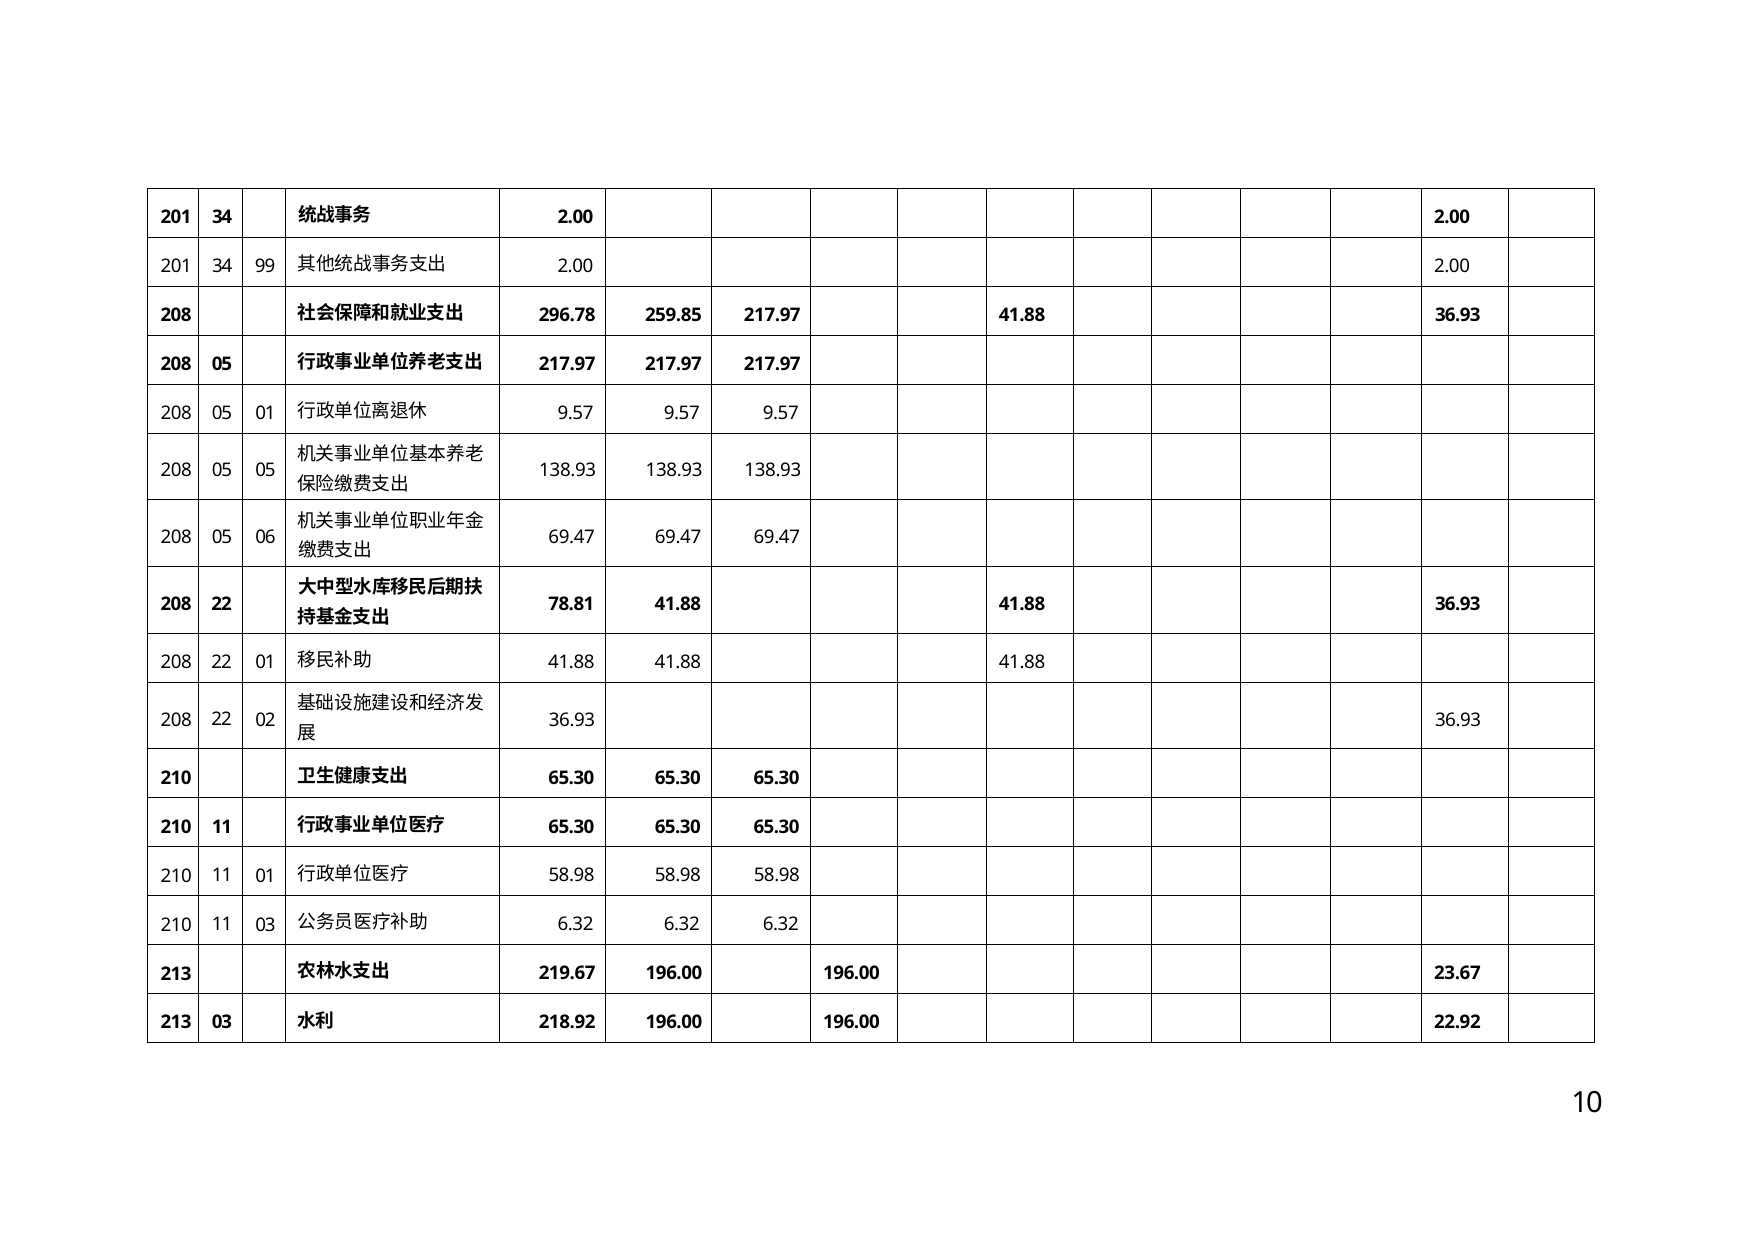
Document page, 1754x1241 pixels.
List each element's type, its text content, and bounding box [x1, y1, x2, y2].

table_cell [987, 749, 1073, 797]
table_cell [1152, 500, 1240, 566]
table_cell [898, 287, 986, 335]
table_header [1331, 189, 1421, 237]
table_cell 213 [148, 994, 198, 1042]
table_cell [1241, 847, 1330, 895]
table_cell 296.78 [500, 287, 605, 335]
table_cell [898, 798, 986, 846]
table_cell [1241, 994, 1330, 1042]
table_cell 217.97 [712, 336, 810, 384]
table_cell 65.30 [606, 749, 711, 797]
table_cell 9.57 [500, 385, 605, 433]
table_cell 41.88 [500, 634, 605, 682]
table_cell 58.98 [500, 847, 605, 895]
table_cell [898, 847, 986, 895]
table_cell 社会保障和就业支出 [286, 287, 499, 335]
table_cell 213 [148, 945, 198, 993]
table_cell [1241, 238, 1330, 286]
table_cell [1074, 945, 1151, 993]
table_cell [1331, 336, 1421, 384]
table_cell 11 [199, 896, 242, 944]
table_cell 34 [199, 238, 242, 286]
table_header [1241, 189, 1330, 237]
table_cell [712, 945, 810, 993]
table_cell 196.00 [606, 945, 711, 993]
table_cell [1331, 287, 1421, 335]
table_cell 机关事业单位基本养老 保险缴费支出 [286, 434, 499, 499]
table_cell [1241, 749, 1330, 797]
table_cell [1331, 567, 1421, 633]
table_cell [811, 238, 897, 286]
table_cell [811, 634, 897, 682]
table_cell [243, 287, 285, 335]
table_cell 05 [243, 434, 285, 499]
table_cell [243, 994, 285, 1042]
table_cell [1152, 287, 1240, 335]
table_cell 65.30 [500, 749, 605, 797]
table_cell 196.00 [606, 994, 711, 1042]
table_cell [1241, 567, 1330, 633]
table_cell [898, 749, 986, 797]
table_cell [1074, 994, 1151, 1042]
table_cell 65.30 [606, 798, 711, 846]
table_cell [1152, 385, 1240, 433]
table_cell [1331, 994, 1421, 1042]
table_cell 农林水支出 [286, 945, 499, 993]
table_cell 11 [199, 847, 242, 895]
table_cell 6.32 [712, 896, 810, 944]
table_cell [811, 385, 897, 433]
table_cell [243, 567, 285, 633]
table_cell [1422, 336, 1508, 384]
table_cell [1422, 385, 1508, 433]
table_cell 02 [243, 683, 285, 748]
table_cell 41.88 [606, 567, 711, 633]
table_cell [1152, 336, 1240, 384]
table_cell 行政事业单位医疗 [286, 798, 499, 846]
table_cell 58.98 [606, 847, 711, 895]
table_cell 219.67 [500, 945, 605, 993]
table_cell [1331, 385, 1421, 433]
table_cell [199, 749, 242, 797]
table_cell [1509, 798, 1594, 846]
table_cell 移民补助 [286, 634, 499, 682]
table_cell [898, 896, 986, 944]
table_cell [1074, 634, 1151, 682]
table_cell [1074, 749, 1151, 797]
table_cell 机关事业单位职业年金 缴费支出 [286, 500, 499, 566]
table_cell 05 [199, 500, 242, 566]
table_cell 217.97 [500, 336, 605, 384]
table_cell 01 [243, 385, 285, 433]
table_cell [1074, 385, 1151, 433]
table_cell [987, 336, 1073, 384]
table_cell [811, 567, 897, 633]
table_cell 36.93 [1422, 683, 1508, 748]
table_cell [199, 287, 242, 335]
table_cell 196.00 [811, 994, 897, 1042]
table_cell 大中型水库移民后期扶 持基金支出 [286, 567, 499, 633]
table_cell [1074, 798, 1151, 846]
table_cell 36.93 [1422, 287, 1508, 335]
table_cell 05 [199, 385, 242, 433]
table_header [1509, 189, 1594, 237]
table_cell 9.57 [712, 385, 810, 433]
table_cell [1509, 434, 1594, 499]
table_cell [811, 500, 897, 566]
table_cell [987, 238, 1073, 286]
table_cell 行政单位医疗 [286, 847, 499, 895]
table_cell 69.47 [500, 500, 605, 566]
table_cell 23.67 [1422, 945, 1508, 993]
table_cell [199, 945, 242, 993]
table_cell [811, 287, 897, 335]
table_cell [1152, 847, 1240, 895]
table_cell 99 [243, 238, 285, 286]
table_cell [1422, 634, 1508, 682]
table_cell [1331, 749, 1421, 797]
table_cell [1509, 238, 1594, 286]
table_cell [1152, 634, 1240, 682]
table_cell [1152, 945, 1240, 993]
table_cell 69.47 [712, 500, 810, 566]
table_cell 06 [243, 500, 285, 566]
table_header 2.00 [500, 189, 605, 237]
table_cell 05 [199, 336, 242, 384]
table_header [1152, 189, 1240, 237]
table_cell 01 [243, 847, 285, 895]
table_cell [243, 798, 285, 846]
table_cell 22 [199, 634, 242, 682]
table_cell [1152, 238, 1240, 286]
table_cell [811, 749, 897, 797]
table_cell [712, 238, 810, 286]
table_cell 41.88 [987, 567, 1073, 633]
table_cell 65.30 [712, 749, 810, 797]
table_cell [811, 896, 897, 944]
table_cell [243, 336, 285, 384]
table_cell 259.85 [606, 287, 711, 335]
table_cell 11 [199, 798, 242, 846]
table_cell [1509, 896, 1594, 944]
table_cell 208 [148, 634, 198, 682]
table_cell 210 [148, 749, 198, 797]
table_cell 217.97 [712, 287, 810, 335]
table_cell [243, 749, 285, 797]
table_cell 41.88 [987, 634, 1073, 682]
table_cell [1331, 945, 1421, 993]
table_header 2.00 [1422, 189, 1508, 237]
table_cell 05 [199, 434, 242, 499]
table_cell [1422, 434, 1508, 499]
table_cell [898, 434, 986, 499]
table_cell [1074, 287, 1151, 335]
table_cell [898, 336, 986, 384]
table_cell [1152, 434, 1240, 499]
table_header [243, 189, 285, 237]
table_cell 行政单位离退休 [286, 385, 499, 433]
table_cell [1509, 500, 1594, 566]
table_cell 65.30 [712, 798, 810, 846]
table_cell [1331, 683, 1421, 748]
table_cell 208 [148, 287, 198, 335]
table_cell [712, 683, 810, 748]
table_cell [1331, 634, 1421, 682]
table_cell [987, 945, 1073, 993]
table_header [606, 189, 711, 237]
table_cell 9.57 [606, 385, 711, 433]
table_cell [898, 994, 986, 1042]
table_cell 208 [148, 567, 198, 633]
table_cell [1331, 500, 1421, 566]
table_cell 208 [148, 434, 198, 499]
table_cell [1241, 287, 1330, 335]
table_cell 138.93 [712, 434, 810, 499]
table_cell 210 [148, 798, 198, 846]
table_cell 208 [148, 683, 198, 748]
table_cell [1074, 847, 1151, 895]
table_cell [898, 238, 986, 286]
table_cell 6.32 [500, 896, 605, 944]
table_cell [1331, 798, 1421, 846]
table_cell 03 [199, 994, 242, 1042]
table_cell [1422, 500, 1508, 566]
table_cell [1422, 847, 1508, 895]
table_cell 78.81 [500, 567, 605, 633]
table_header 统战事务 [286, 189, 499, 237]
table_cell 208 [148, 500, 198, 566]
table_cell [1422, 798, 1508, 846]
table_header [987, 189, 1073, 237]
table_cell [987, 994, 1073, 1042]
table_cell [1074, 896, 1151, 944]
table_cell [1509, 683, 1594, 748]
table_header [811, 189, 897, 237]
table_cell [898, 683, 986, 748]
table_cell 公务员医疗补助 [286, 896, 499, 944]
table_cell [987, 847, 1073, 895]
table_cell [811, 336, 897, 384]
table_cell [1074, 500, 1151, 566]
table_cell [1241, 500, 1330, 566]
table_cell 22 [199, 683, 242, 748]
table_cell [1152, 749, 1240, 797]
table_cell [1331, 434, 1421, 499]
table_cell [1241, 798, 1330, 846]
table_cell [712, 994, 810, 1042]
table_cell [1074, 567, 1151, 633]
table_cell [811, 847, 897, 895]
table_cell [1241, 385, 1330, 433]
table_cell 58.98 [712, 847, 810, 895]
table_cell [987, 500, 1073, 566]
table_cell [606, 683, 711, 748]
table_cell 基础设施建设和经济发 展 [286, 683, 499, 748]
table_cell 2.00 [1422, 238, 1508, 286]
table_cell 196.00 [811, 945, 897, 993]
table_cell [1422, 749, 1508, 797]
table_cell 218.92 [500, 994, 605, 1042]
table_cell 03 [243, 896, 285, 944]
table_header [712, 189, 810, 237]
table_cell [1422, 896, 1508, 944]
table_cell 6.32 [606, 896, 711, 944]
table_cell [1241, 434, 1330, 499]
table_cell [1241, 683, 1330, 748]
table_cell 22 [199, 567, 242, 633]
table_cell [1074, 683, 1151, 748]
table_cell [1509, 567, 1594, 633]
table_cell [1241, 896, 1330, 944]
table_cell [1241, 634, 1330, 682]
table_cell [1074, 434, 1151, 499]
table_cell 69.47 [606, 500, 711, 566]
table_cell 208 [148, 336, 198, 384]
table_cell 41.88 [606, 634, 711, 682]
table_cell 36.93 [500, 683, 605, 748]
table_cell [712, 634, 810, 682]
table_cell [987, 683, 1073, 748]
table_cell 36.93 [1422, 567, 1508, 633]
table_cell [1152, 798, 1240, 846]
table_header [1074, 189, 1151, 237]
table_cell [1509, 385, 1594, 433]
table_cell 65.30 [500, 798, 605, 846]
table_cell 217.97 [606, 336, 711, 384]
table_cell [811, 798, 897, 846]
table_cell [1509, 634, 1594, 682]
table_cell [1074, 238, 1151, 286]
table_cell [898, 385, 986, 433]
table_header [898, 189, 986, 237]
table_cell [1509, 749, 1594, 797]
table_cell 41.88 [987, 287, 1073, 335]
table_cell [898, 567, 986, 633]
table_cell [1074, 336, 1151, 384]
table_cell [898, 945, 986, 993]
table_cell 22.92 [1422, 994, 1508, 1042]
table_cell [1331, 238, 1421, 286]
table_header 201 [148, 189, 198, 237]
table_cell [1509, 287, 1594, 335]
table_cell [1152, 896, 1240, 944]
table_cell [1152, 683, 1240, 748]
table_cell 208 [148, 385, 198, 433]
table_cell [1509, 336, 1594, 384]
table_cell [1509, 994, 1594, 1042]
table_cell 卫生健康支出 [286, 749, 499, 797]
table_cell 水利 [286, 994, 499, 1042]
table_cell [1241, 945, 1330, 993]
table_cell 2.00 [500, 238, 605, 286]
table_cell [1509, 847, 1594, 895]
table_cell 201 [148, 238, 198, 286]
table_cell 138.93 [500, 434, 605, 499]
table_cell [811, 683, 897, 748]
table_cell [898, 634, 986, 682]
table_cell 210 [148, 896, 198, 944]
table_cell [1241, 336, 1330, 384]
table_cell 行政事业单位养老支出 [286, 336, 499, 384]
table_cell [987, 896, 1073, 944]
table_cell [1509, 945, 1594, 993]
table_header 34 [199, 189, 242, 237]
table_cell [243, 945, 285, 993]
table_cell [987, 798, 1073, 846]
table_cell [606, 238, 711, 286]
table_cell [712, 567, 810, 633]
table_cell [1331, 896, 1421, 944]
table_cell [987, 434, 1073, 499]
table_cell [898, 500, 986, 566]
table_cell [1331, 847, 1421, 895]
table_cell 其他统战事务支出 [286, 238, 499, 286]
table_cell 210 [148, 847, 198, 895]
table_cell [1152, 994, 1240, 1042]
table_cell [987, 385, 1073, 433]
table_cell 138.93 [606, 434, 711, 499]
table_cell [1152, 567, 1240, 633]
table_cell 01 [243, 634, 285, 682]
table_cell [811, 434, 897, 499]
